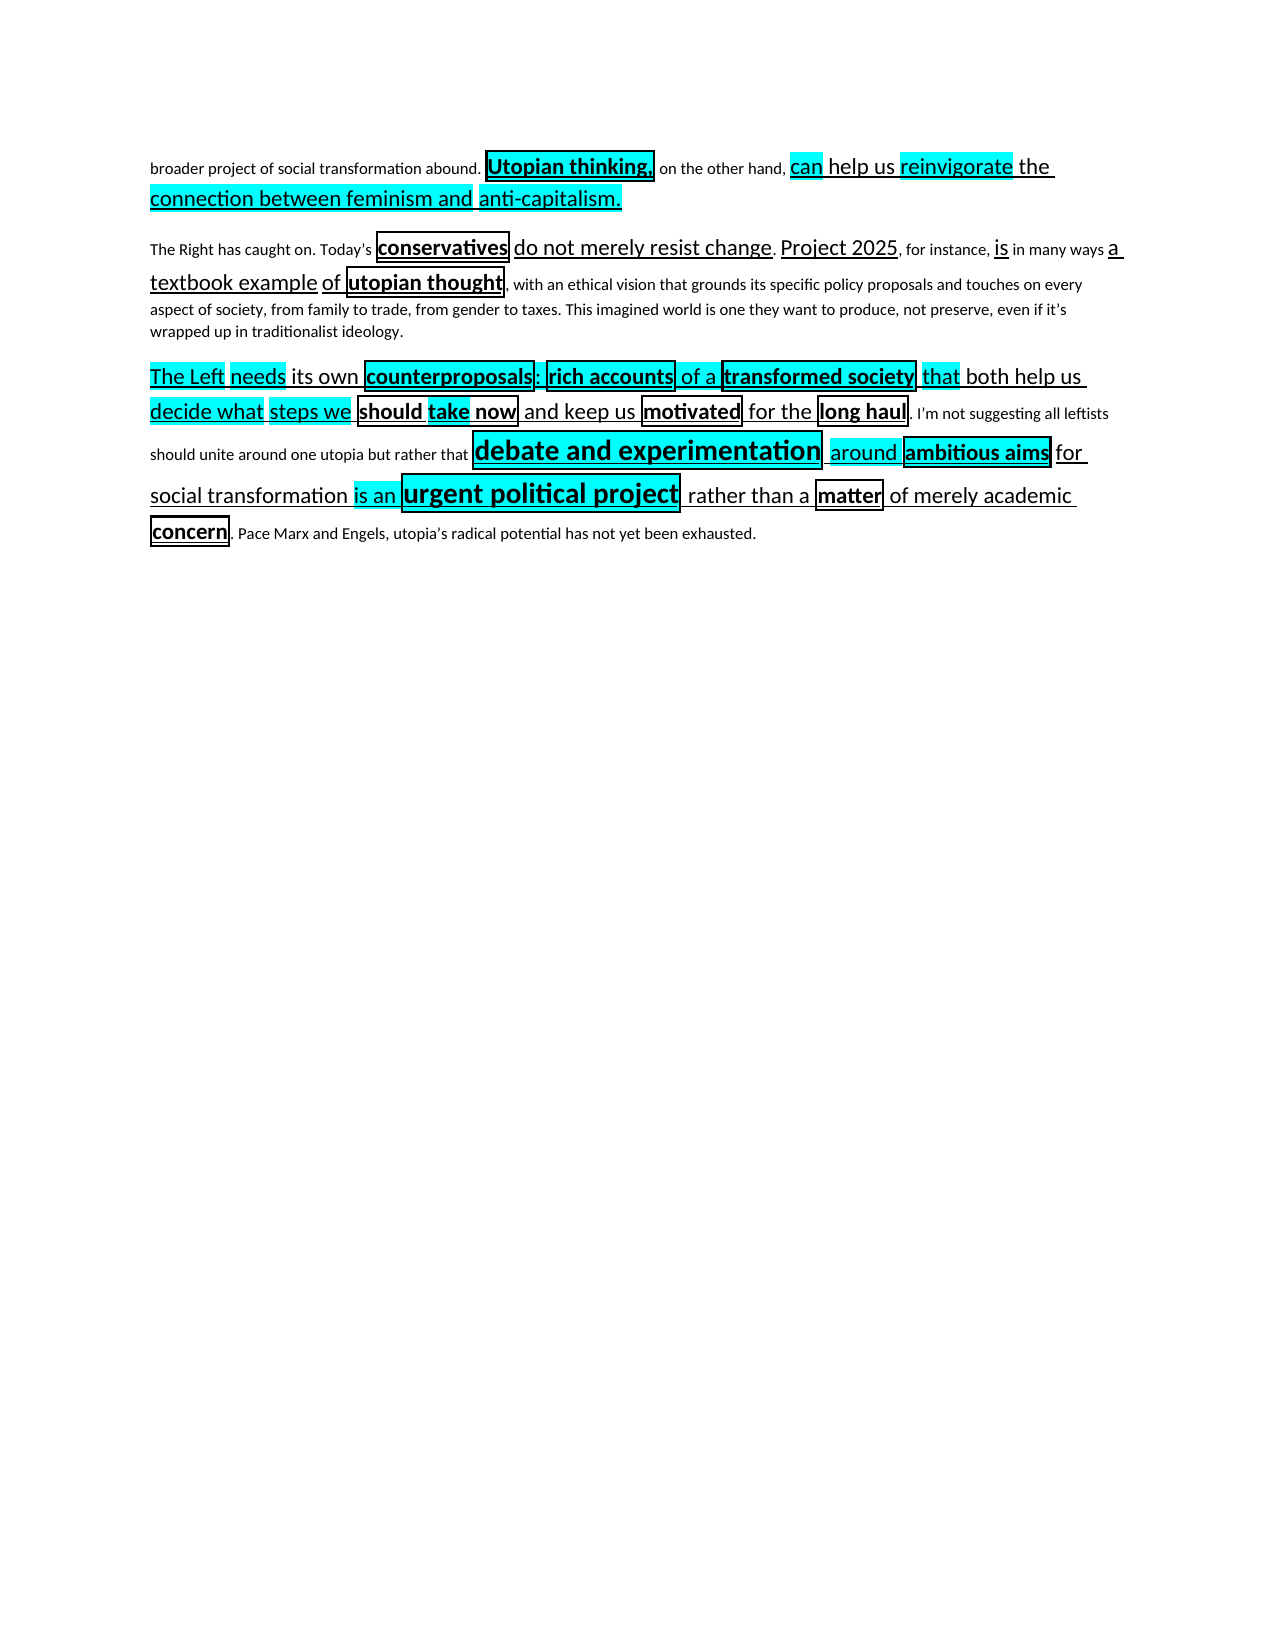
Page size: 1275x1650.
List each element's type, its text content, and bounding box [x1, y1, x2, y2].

text The Right has caught on. Today’s conservatives do not merely resist change. Project 2025, for instance, is in many ways a textbook example of utopian thought, with an ethical vision that grounds its specific policy proposals and touches on every aspect of society, from family to trade, from gender to taxes. This imagined world is one they want to produce, not preserve, even if it’s wrapped up in traditionalist ideology. [150, 231, 1125, 342]
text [150, 150, 1125, 212]
text The Left needs its own counterproposals: rich accounts of a transformed society that both help us decide what steps we should take now and keep us motivated for the long haul. I’m not suggesting all leftists should unite around one utopia but rather that debate and experimentation around ambitious aims for social transformation is an urgent political project rather than a matter of merely academic concern. Pace Marx and Engels, utopia’s radical potential has not yet been exhausted. [150, 360, 1125, 547]
